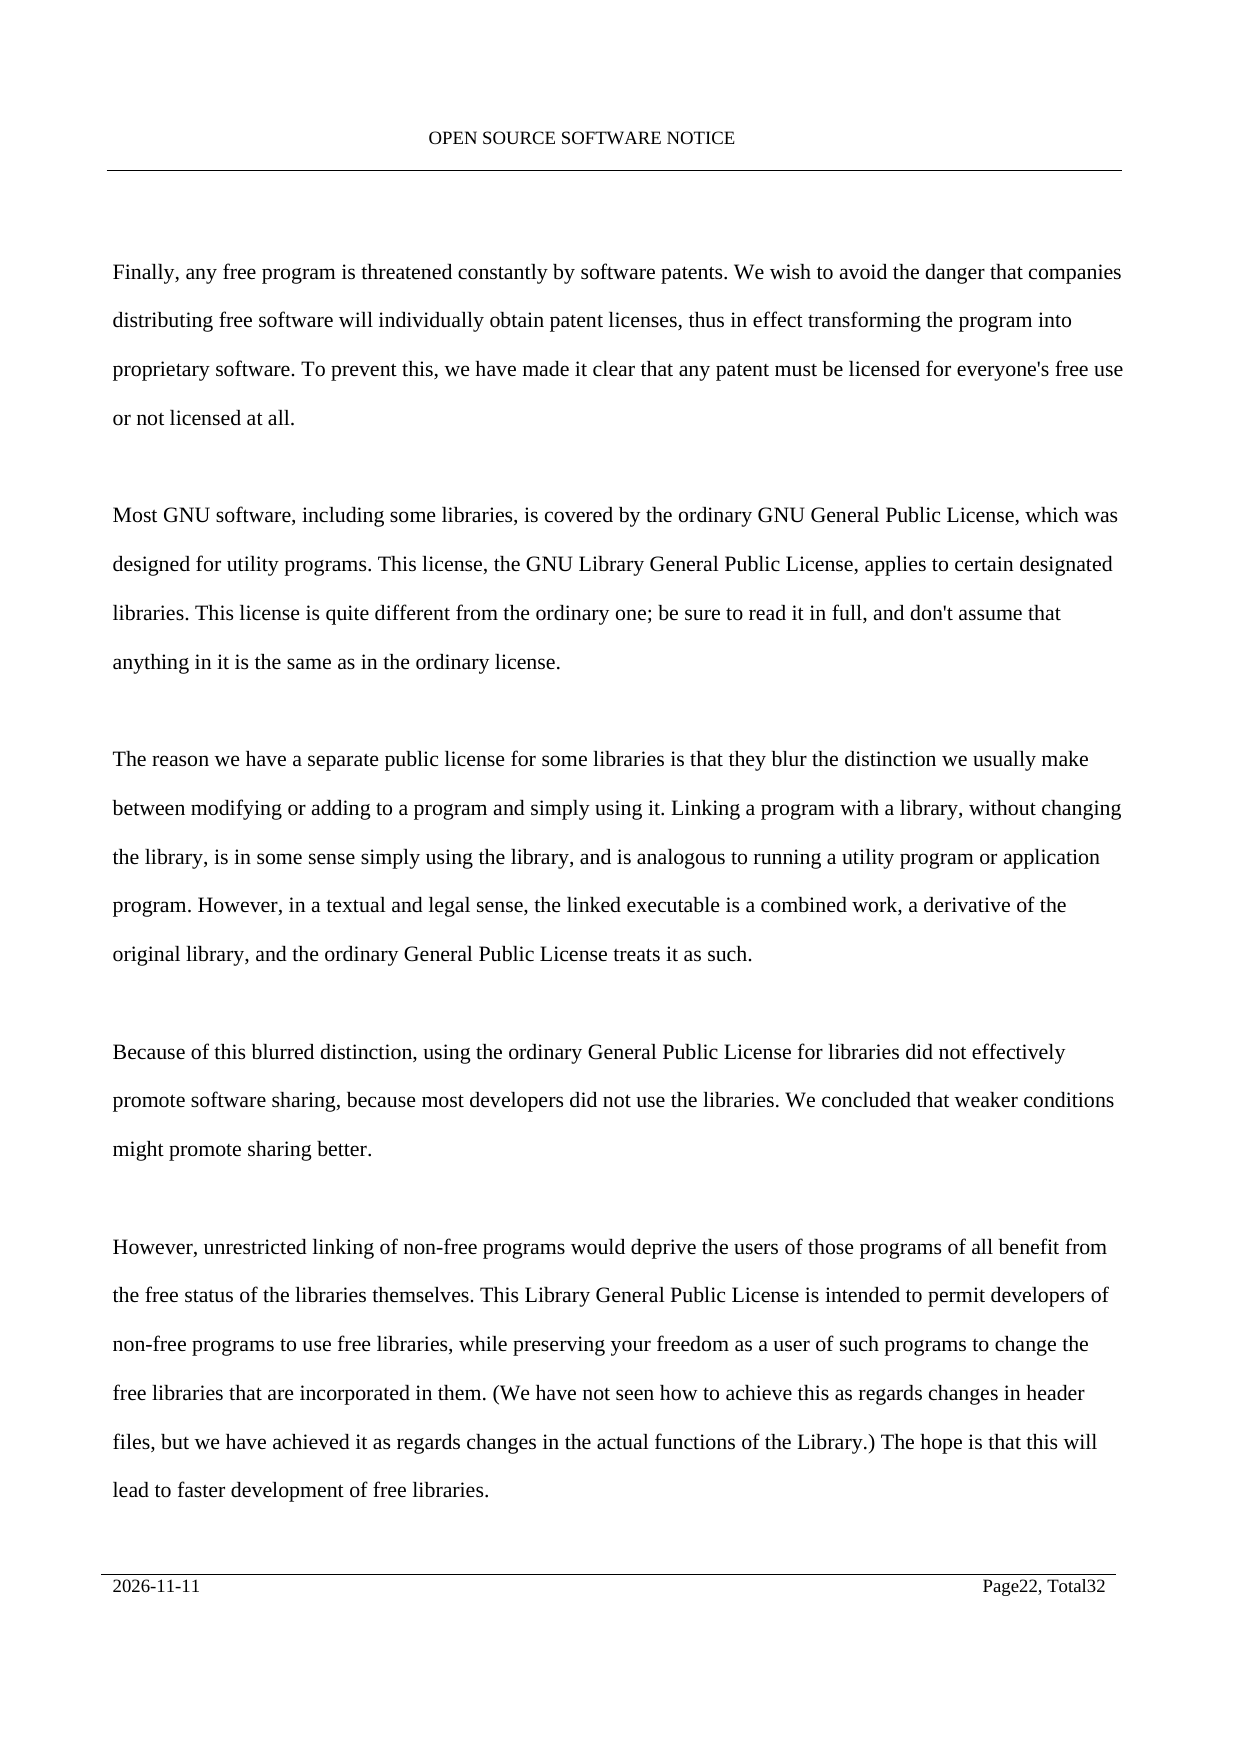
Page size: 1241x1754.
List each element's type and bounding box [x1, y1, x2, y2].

text [112, 206, 1128, 1506]
